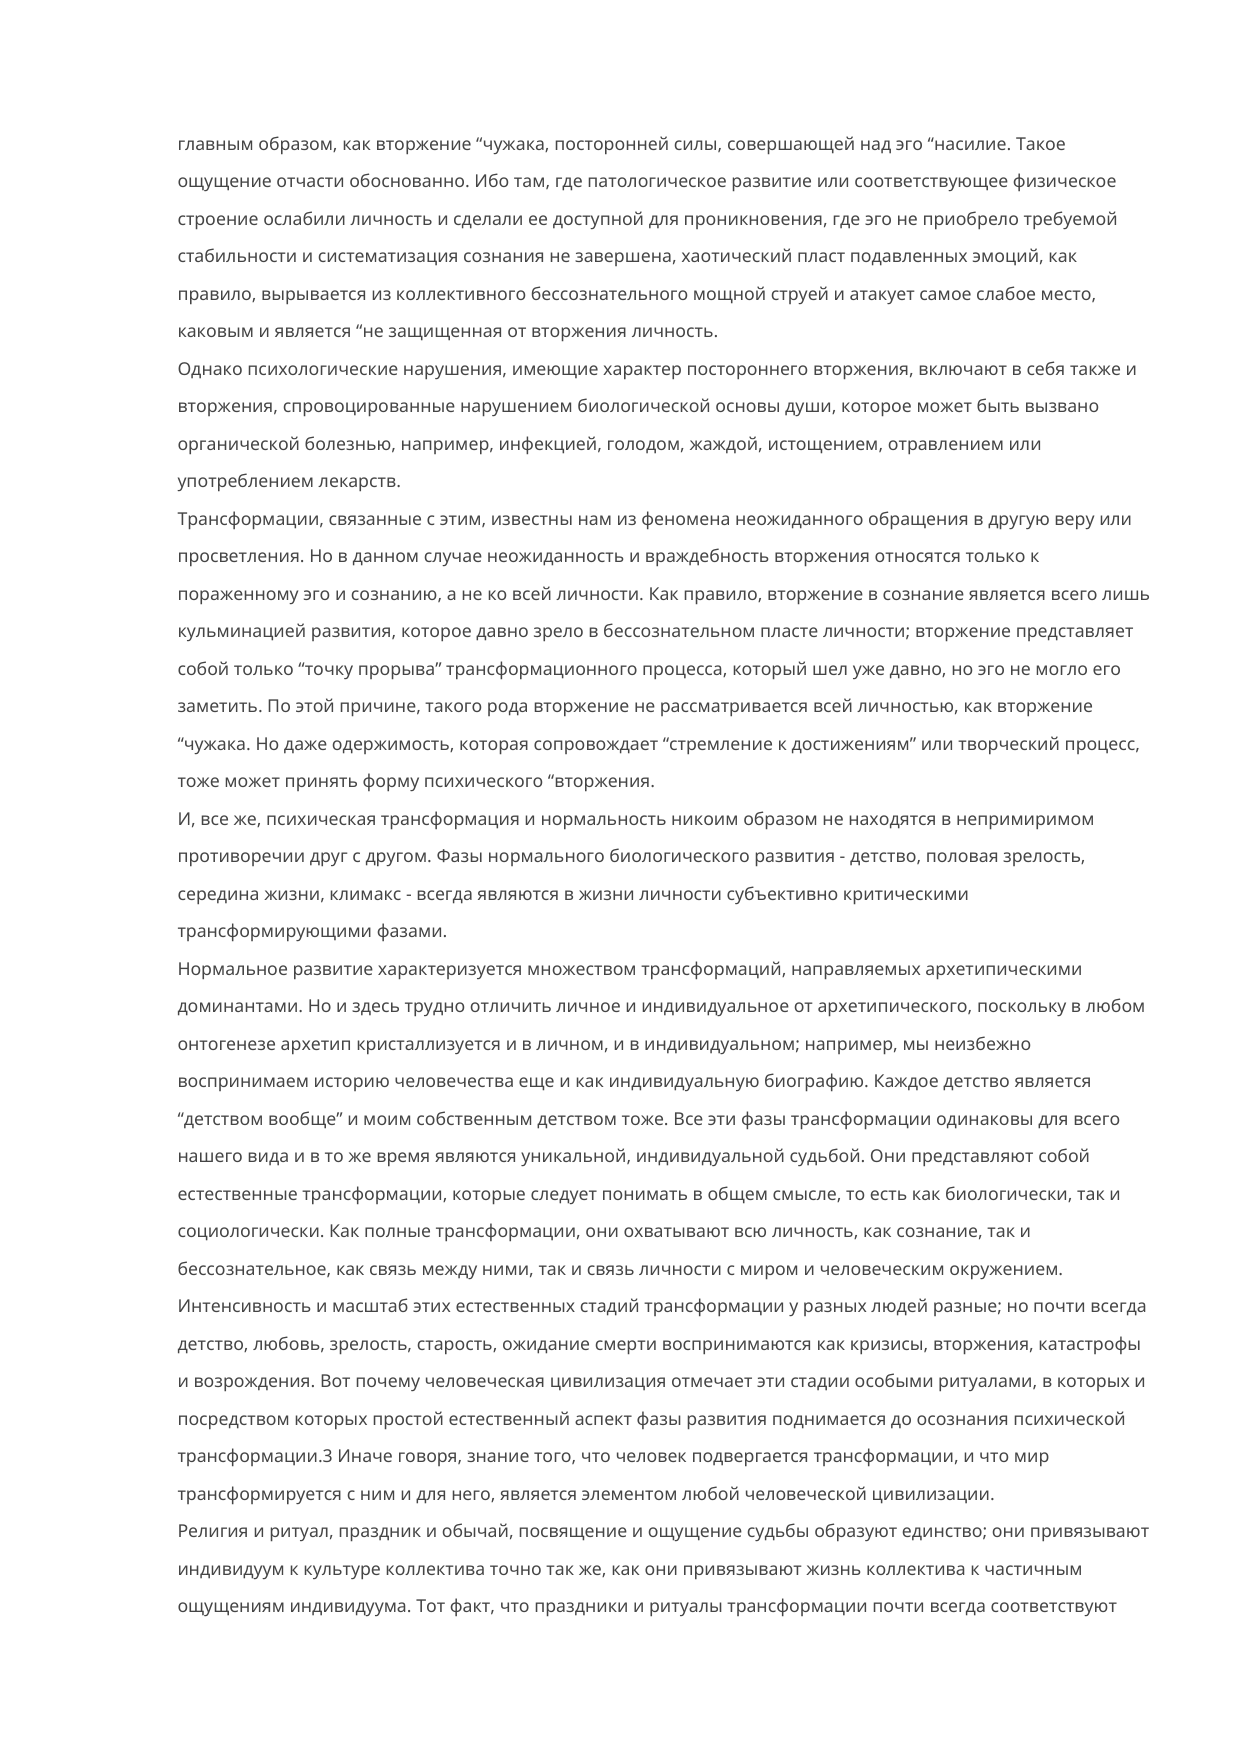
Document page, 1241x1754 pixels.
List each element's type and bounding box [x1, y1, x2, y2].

text [177, 118, 1152, 1618]
